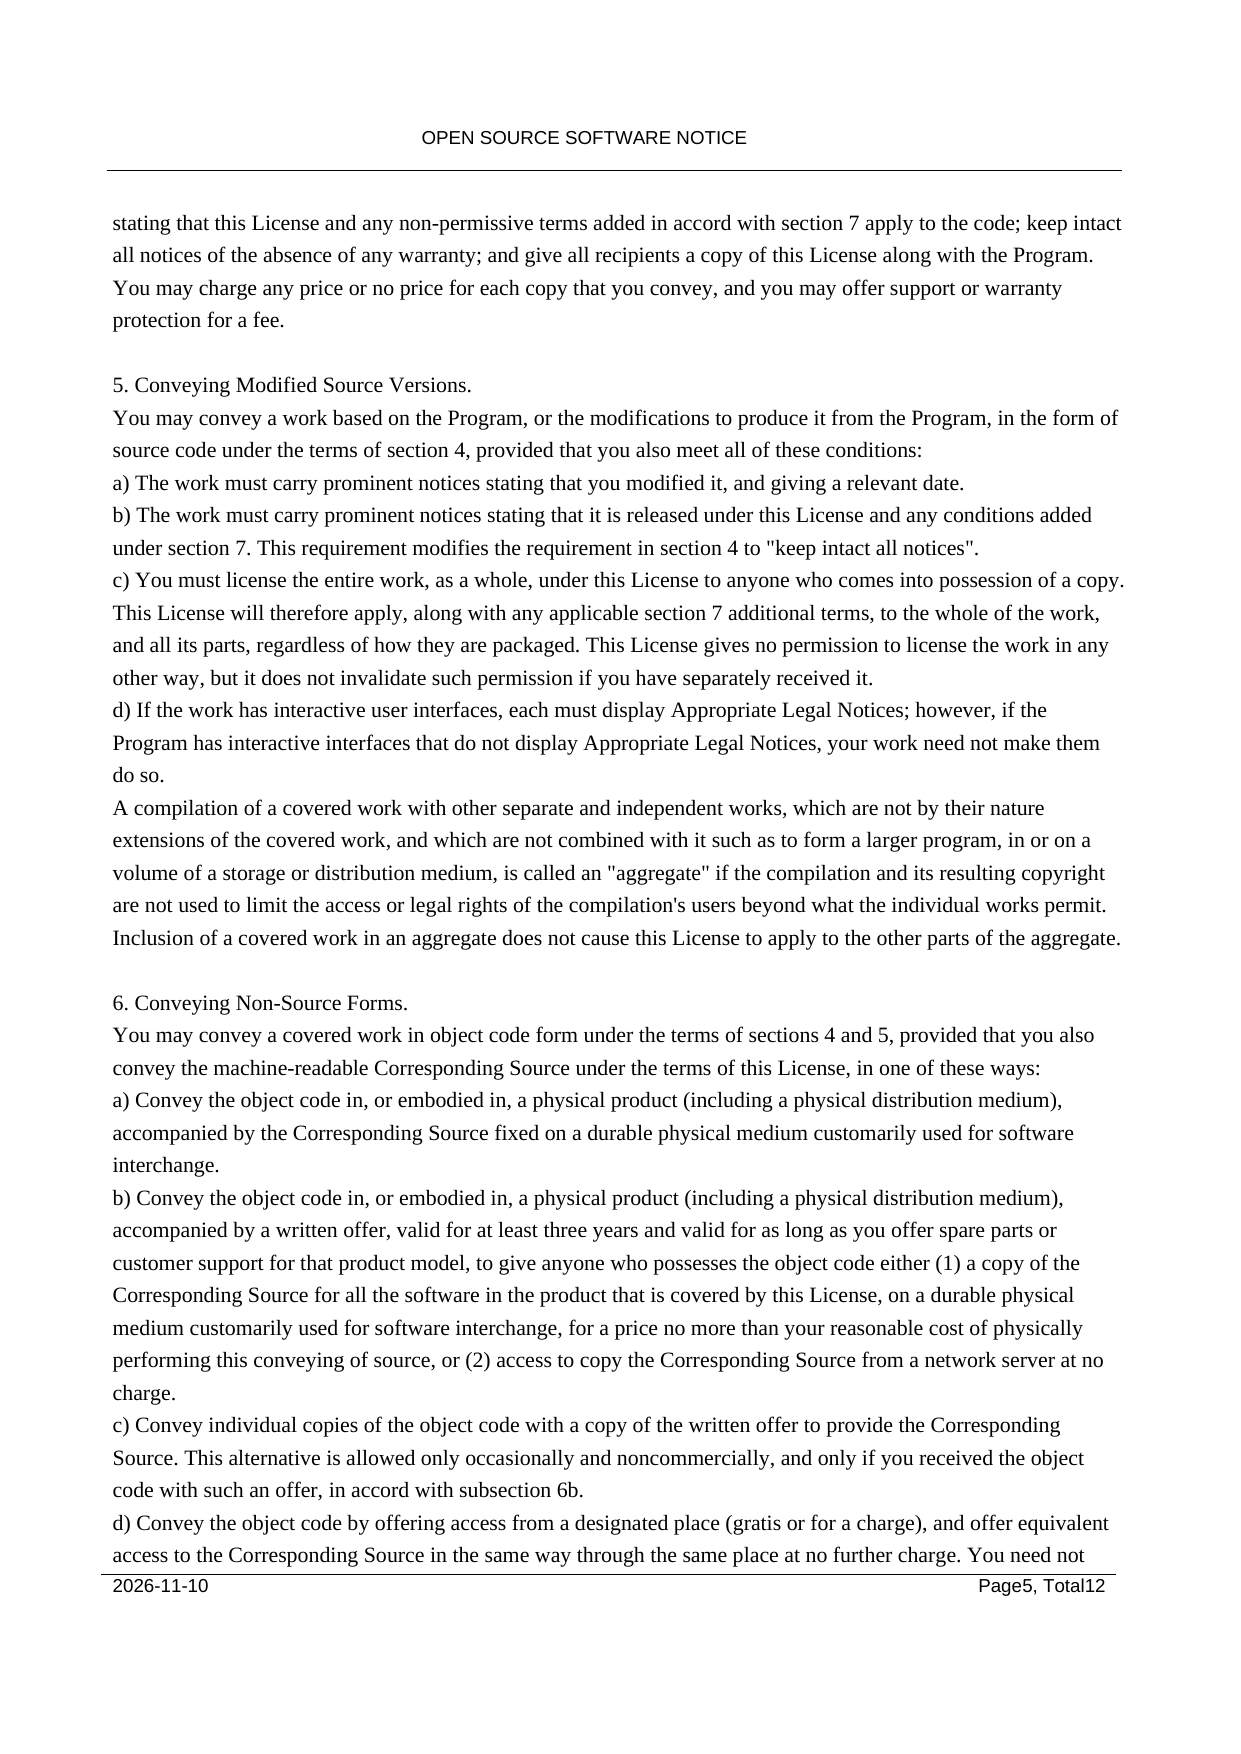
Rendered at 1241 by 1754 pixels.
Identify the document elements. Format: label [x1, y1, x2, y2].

text [112, 206, 1128, 1571]
